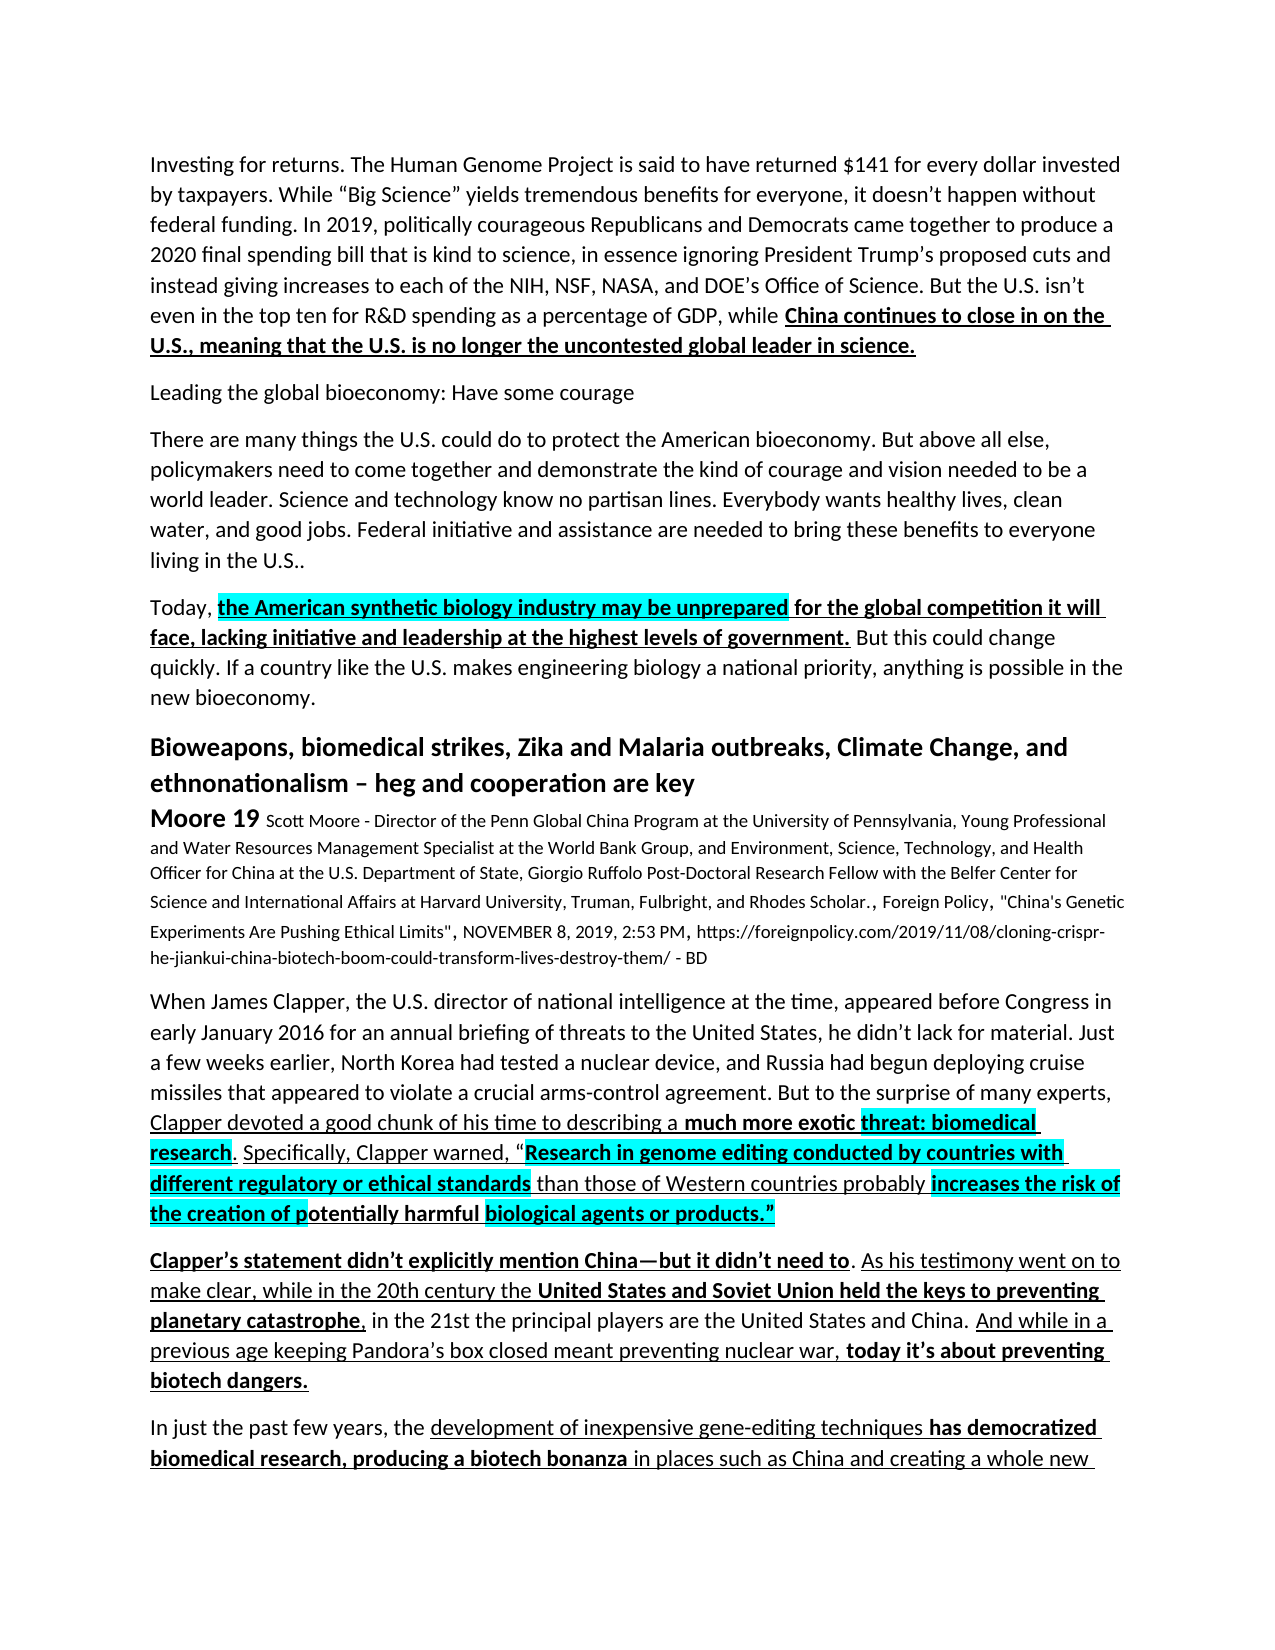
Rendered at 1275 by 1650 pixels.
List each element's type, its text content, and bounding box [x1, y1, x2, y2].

text There are many things the U.S. could do to protect the American bioeconomy. But above all else, policymakers need to come together and demonstrate the kind of courage and vision needed to be a world leader. Science and technology know no partisan lines. Everybody wants healthy lives, clean water, and good jobs. Federal initiative and assistance are needed to bring these benefits to everyone living in the U.S.. [150, 425, 1125, 574]
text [150, 1413, 1125, 1472]
text Today, the American synthetic biology industry may be unprepared for the global competition it will face, lacking initiative and leadership at the highest levels of government. But this could change quickly. If a country like the U.S. makes engineering biology a national priority, anything is possible in the new bioeconomy. [150, 593, 1125, 711]
text Moore 19 Scott Moore - Director of the Penn Global China Program at the University of Pennsylvania, Young Professional and Water Resources Management Specialist at the World Bank Group, and Environment, Science, Technology, and Health Officer for China at the U.S. Department of State, Giorgio Ruffolo Post-Doctoral Research Fellow with the Belfer Center for Science and International Affairs at Harvard University, Truman, Fulbright, and Rhodes Scholar., Foreign Policy, "China's Genetic Experiments Are Pushing Ethical Limits", NOVEMBER 8, 2019, 2:53 PM, https://foreignpolicy.com/2019/11/08/cloning-crispr-he-jiankui-china-biotech-boom-could-transform-lives-destroy-them/ - BD [150, 801, 1125, 969]
subtitle Bioweapons, biomedical strikes, Zika and Malaria outbreaks, Climate Change, and ethnonationalism – heg and cooperation are key [150, 730, 1125, 799]
text Leading the global bioeconomy: Have some courage [150, 378, 1125, 406]
text Clapper’s statement didn’t explicitly mention China—but it didn’t need to. As his testimony went on to make clear, while in the 20th century the United States and Soviet Union held the keys to preventing planetary catastrophe, in the 21st the principal players are the United States and China. And while in a previous age keeping Pandora’s box closed meant preventing nuclear war, today it’s about preventing biotech dangers. [150, 1246, 1125, 1394]
text When James Clapper, the U.S. director of national intelligence at the time, appeared before Congress in early January 2016 for an annual briefing of threats to the United States, he didn’t lack for material. Just a few weeks earlier, North Korea had tested a nuclear device, and Russia had begun deploying cruise missiles that appeared to violate a crucial arms-control agreement. But to the surprise of many experts, Clapper devoted a good chunk of his time to describing a much more exotic threat: biomedical research. Specifically, Clapper warned, “Research in genome editing conducted by countries with different regulatory or ethical standards than those of Western countries probably increases the risk of the creation of potentially harmful biological agents or products.” [150, 987, 1125, 1227]
text Investing for returns. The Human Genome Project is said to have returned $141 for every dollar invested by taxpayers. While “Big Science” yields tremendous benefits for everyone, it doesn’t happen without federal funding. In 2019, politically courageous Republicans and Democrats came together to produce a 2020 final spending bill that is kind to science, in essence ignoring President Trump’s proposed cuts and instead giving increases to each of the NIH, NSF, NASA, and DOE’s Office of Science. But the U.S. isn’t even in the top ten for R&D spending as a percentage of GDP, while China continues to close in on the U.S., meaning that the U.S. is no longer the uncontested global leader in science. [150, 150, 1125, 359]
